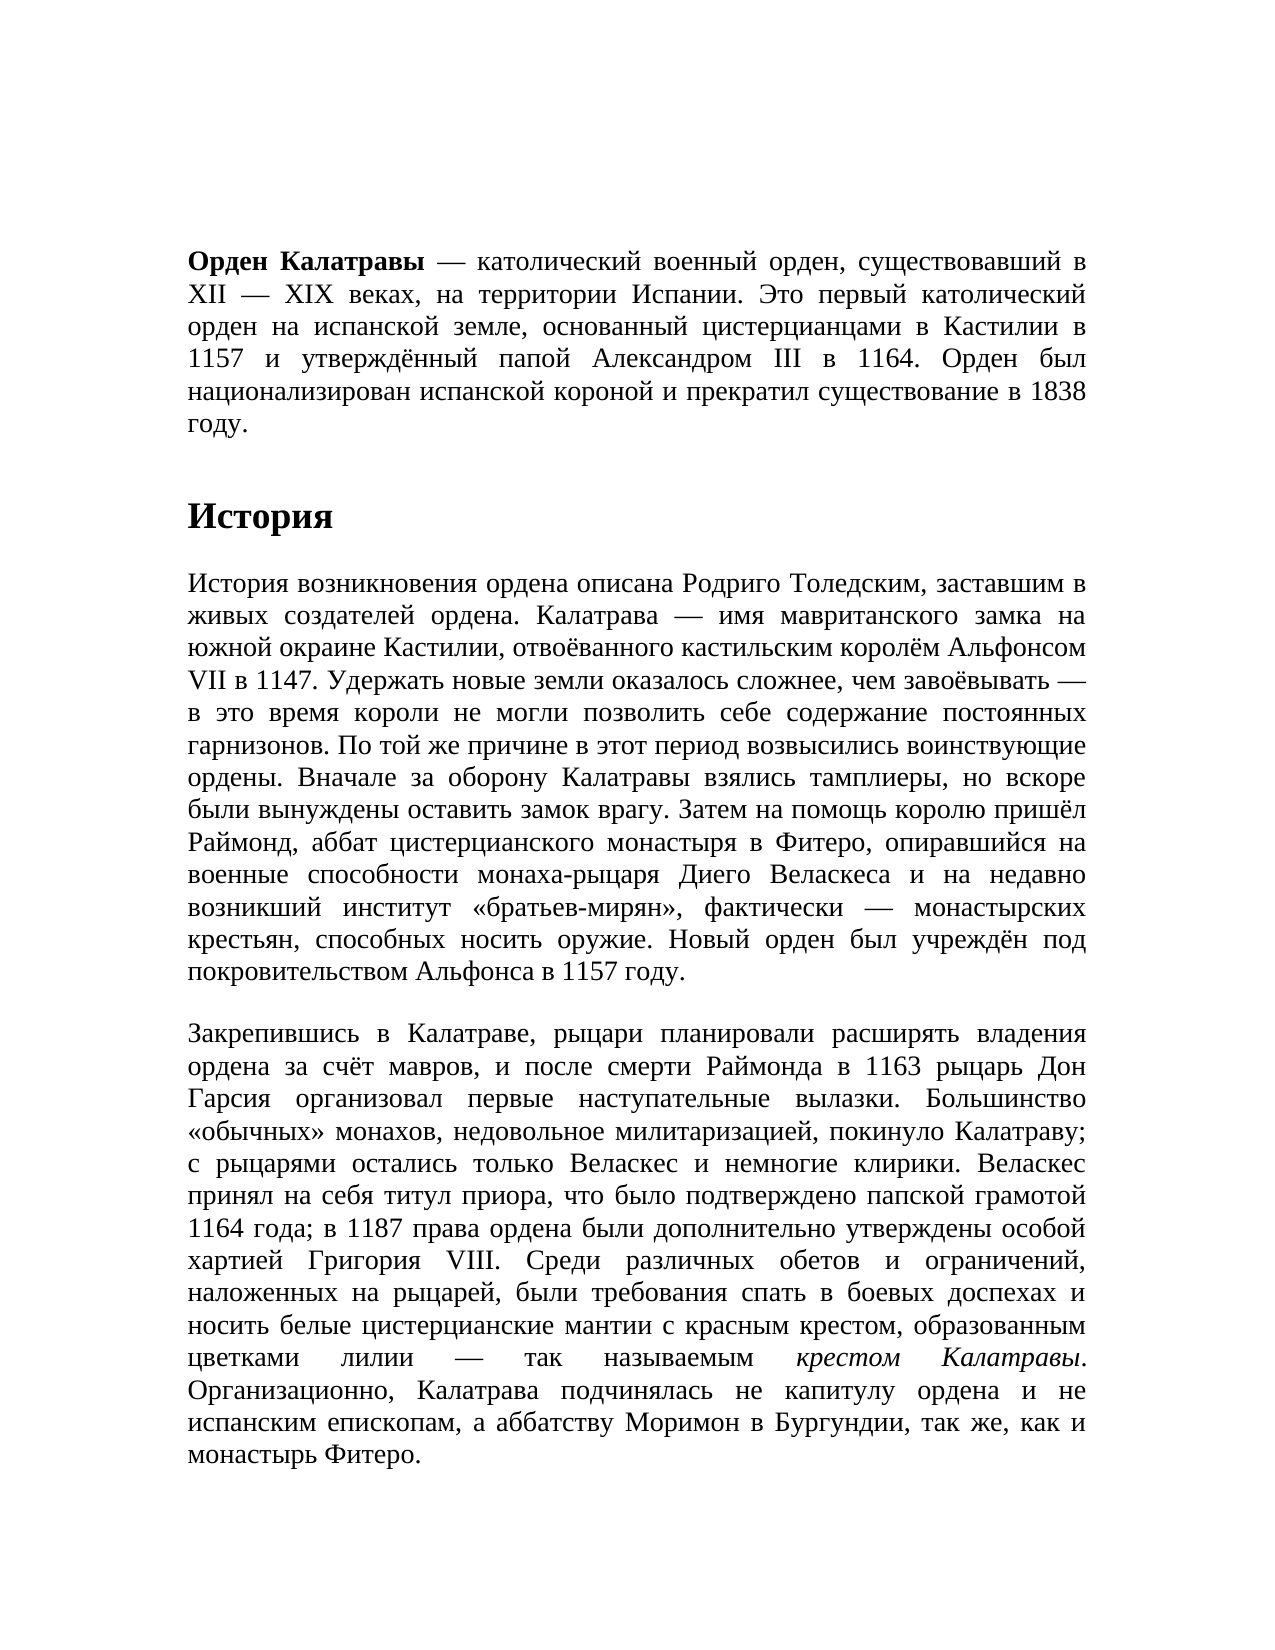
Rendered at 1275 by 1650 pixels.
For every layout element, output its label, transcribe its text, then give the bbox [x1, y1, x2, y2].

text Орден Калатравы — католический военный орден, существовавший в XII — XIX веках, на территории Испании. Это первый католический орден на испанской земле, основанный цистерцианцами в Кастилии в 1157 и утверждённый папой Александром III в 1164. Орден был национализирован испанской короной и прекратил существование в 1838 году. [187, 244, 1087, 439]
text Закрепившись в Калатраве, рыцари планировали расширять владения ордена за счёт мавров, и после смерти Раймонда в 1163 рыцарь Дон Гарсия организовал первые наступательные вылазки. Большинство «обычных» монахов, недовольное милитаризацией, покинуло Калатраву; с рыцарями остались только Веласкес и немногие клирики. Веласкес принял на себя титул приора, что было подтверждено папской грамотой 1164 года; в 1187 права ордена были дополнительно утверждены особой хартией Григория VIII. Среди различных обетов и ограничений, наложенных на рыцарей, были требования спать в боевых доспехах и носить белые цистерцианские мантии с красным крестом, образованным цветками лилии — так называемым крестом Калатравы. Организационно, Калатрава подчинялась не капитулу ордена и не испанским епископам, а аббатству Моримон в Бургундии, так же, как и монастырь Фитеро. [187, 1016, 1087, 1470]
text История возникновения ордена описана Родриго Толедским, заставшим в живых создателей ордена. Калатрава — имя мавританского замка на южной окраине Кастилии, отвоёванного кастильским королём Альфонсом VII в 1147. Удержать новые земли оказалось сложнее, чем завоёвывать — в это время короли не могли позволить себе содержание постоянных гарнизонов. По той же причине в этот период возвысились воинствующие ордены. Вначале за оборону Калатравы взялись тамплиеры, но вскоре были вынуждены оставить замок врагу. Затем на помощь королю пришёл Раймонд, аббат цистерцианского монастыря в Фитеро, опиравшийся на военные способности монаха-рыцаря Диего Веласкеса и на недавно возникший институт «братьев-мирян», фактически — монастырских крестьян, способных носить оружие. Новый орден был учреждён под покровительством Альфонса в 1157 году. [187, 566, 1087, 987]
list История [187, 493, 1087, 536]
